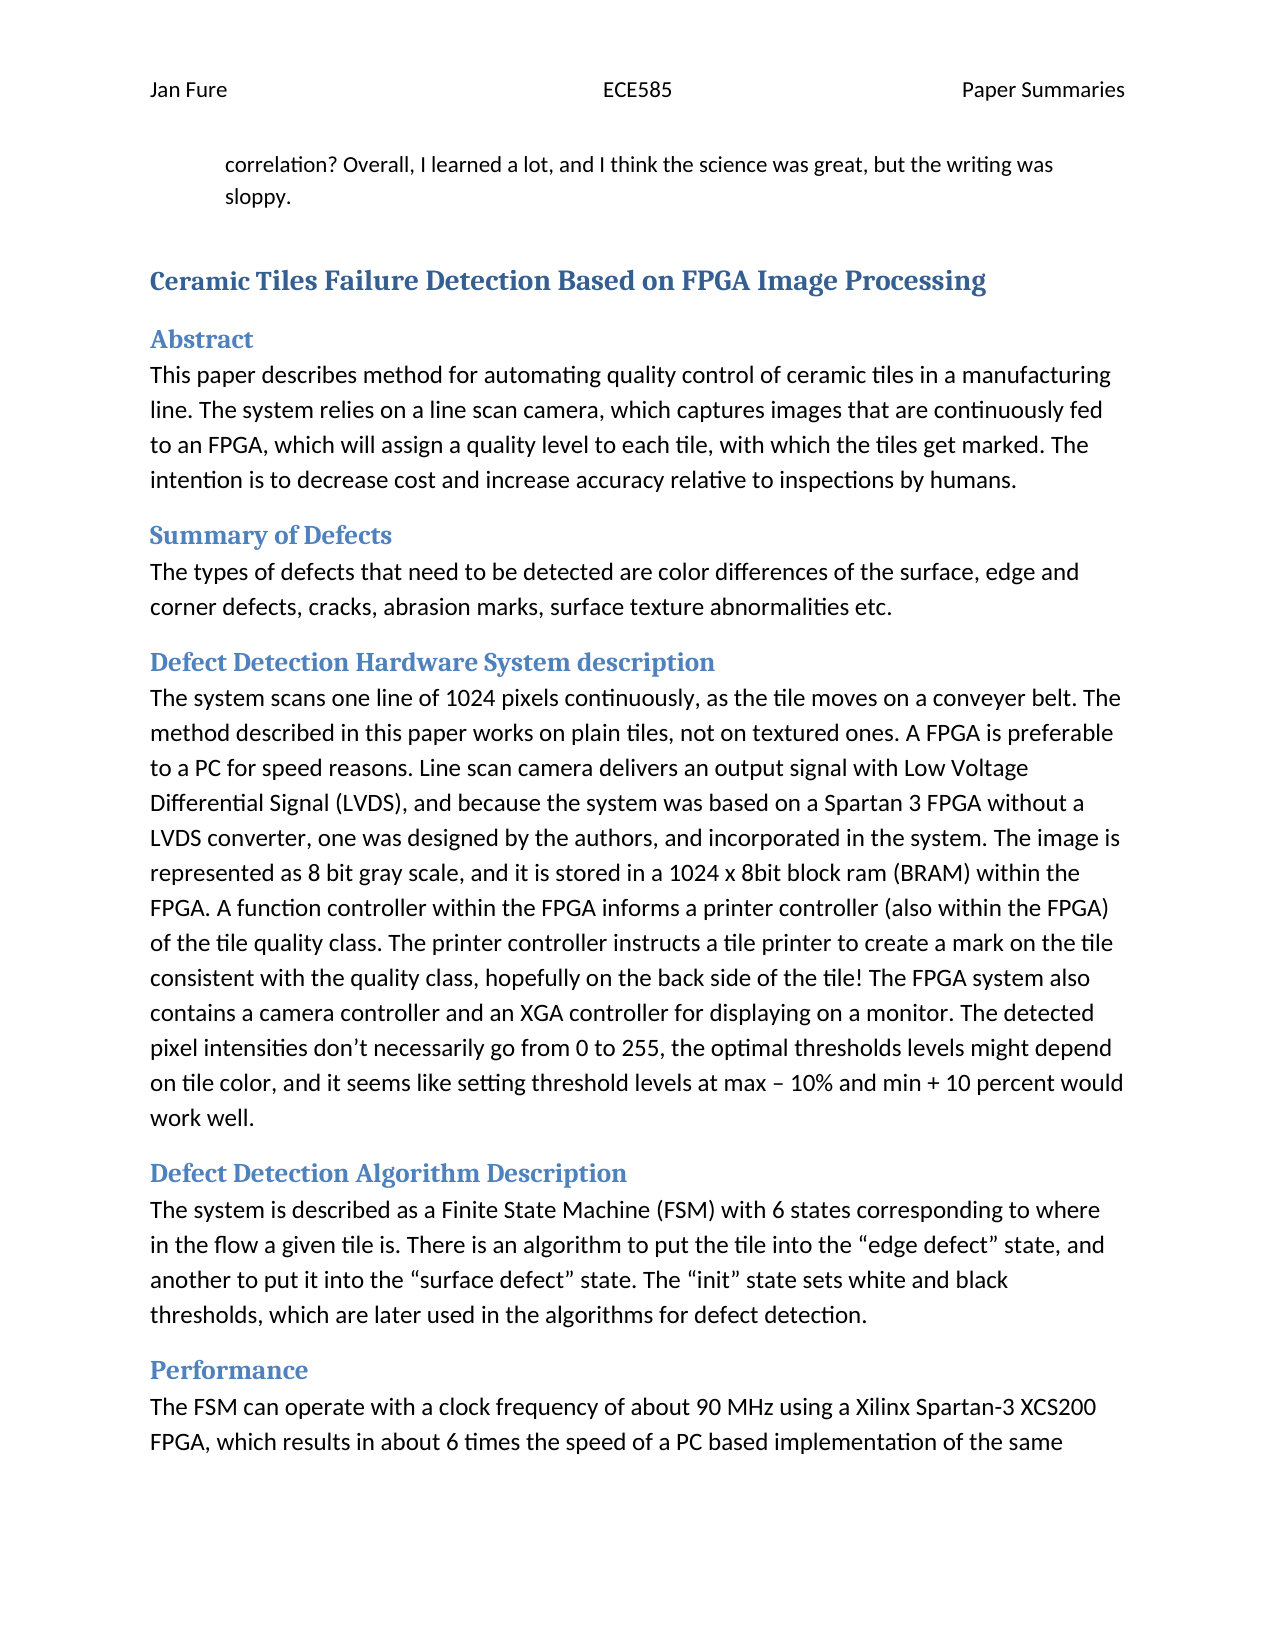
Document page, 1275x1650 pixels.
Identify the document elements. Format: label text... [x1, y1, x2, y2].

subtitle Defect Detection Algorithm Description [150, 1158, 1125, 1189]
text The types of defects that need to be detected are color differences of the surface, edge and corner defects, cracks, abrasion marks, surface texture abnormalities etc. [150, 556, 1125, 622]
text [150, 1391, 1125, 1456]
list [187, 150, 1125, 210]
subtitle Performance [150, 1355, 1125, 1386]
text The system is described as a Finite State Machine (FSM) with 6 states corresponding to where in the flow a given tile is. There is an algorithm to put the tile into the “edge defect” state, and another to put it into the “surface defect” state. The “init” state sets white and black thresholds, which are later used in the algorithms for defect detection. [150, 1194, 1125, 1330]
subtitle Summary of Defects [150, 520, 1125, 551]
text The system scans one line of 1024 pixels continuously, as the tile moves on a conveyer belt. The method described in this paper works on plain tiles, not on textured ones. A FPGA is preferable to a PC for speed reasons. Line scan camera delivers an output signal with Low Voltage Differential Signal (LVDS), and because the system was based on a Spartan 3 FPGA without a LVDS converter, one was designed by the authors, and incorporated in the system. The image is represented as 8 bit gray scale, and it is stored in a 1024 x 8bit block ram (BRAM) within the FPGA. A function controller within the FPGA informs a printer controller (also within the FPGA) of the tile quality class. The printer controller instructs a tile printer to create a mark on the tile consistent with the quality class, hopefully on the back side of the tile! The FPGA system also contains a camera controller and an XGA controller for displaying on a monitor. The detected pixel intensities don’t necessarily go from 0 to 255, the optimal thresholds levels might depend on tile color, and it seems like setting threshold levels at max – 10% and min + 10 percent would work well. [150, 683, 1125, 1133]
subtitle Abstract [150, 324, 1125, 355]
subtitle Ceramic Tiles Failure Detection Based on FPGA Image Processing [150, 264, 1125, 298]
subtitle Defect Detection Hardware System description [150, 647, 1125, 678]
text This paper describes method for automating quality control of ceramic tiles in a manufacturing line. The system relies on a line scan camera, which captures images that are continuously fed to an FPGA, which will assign a quality level to each tile, with which the tiles get marked. The intention is to decrease cost and increase accuracy relative to inspections by humans. [150, 359, 1125, 495]
